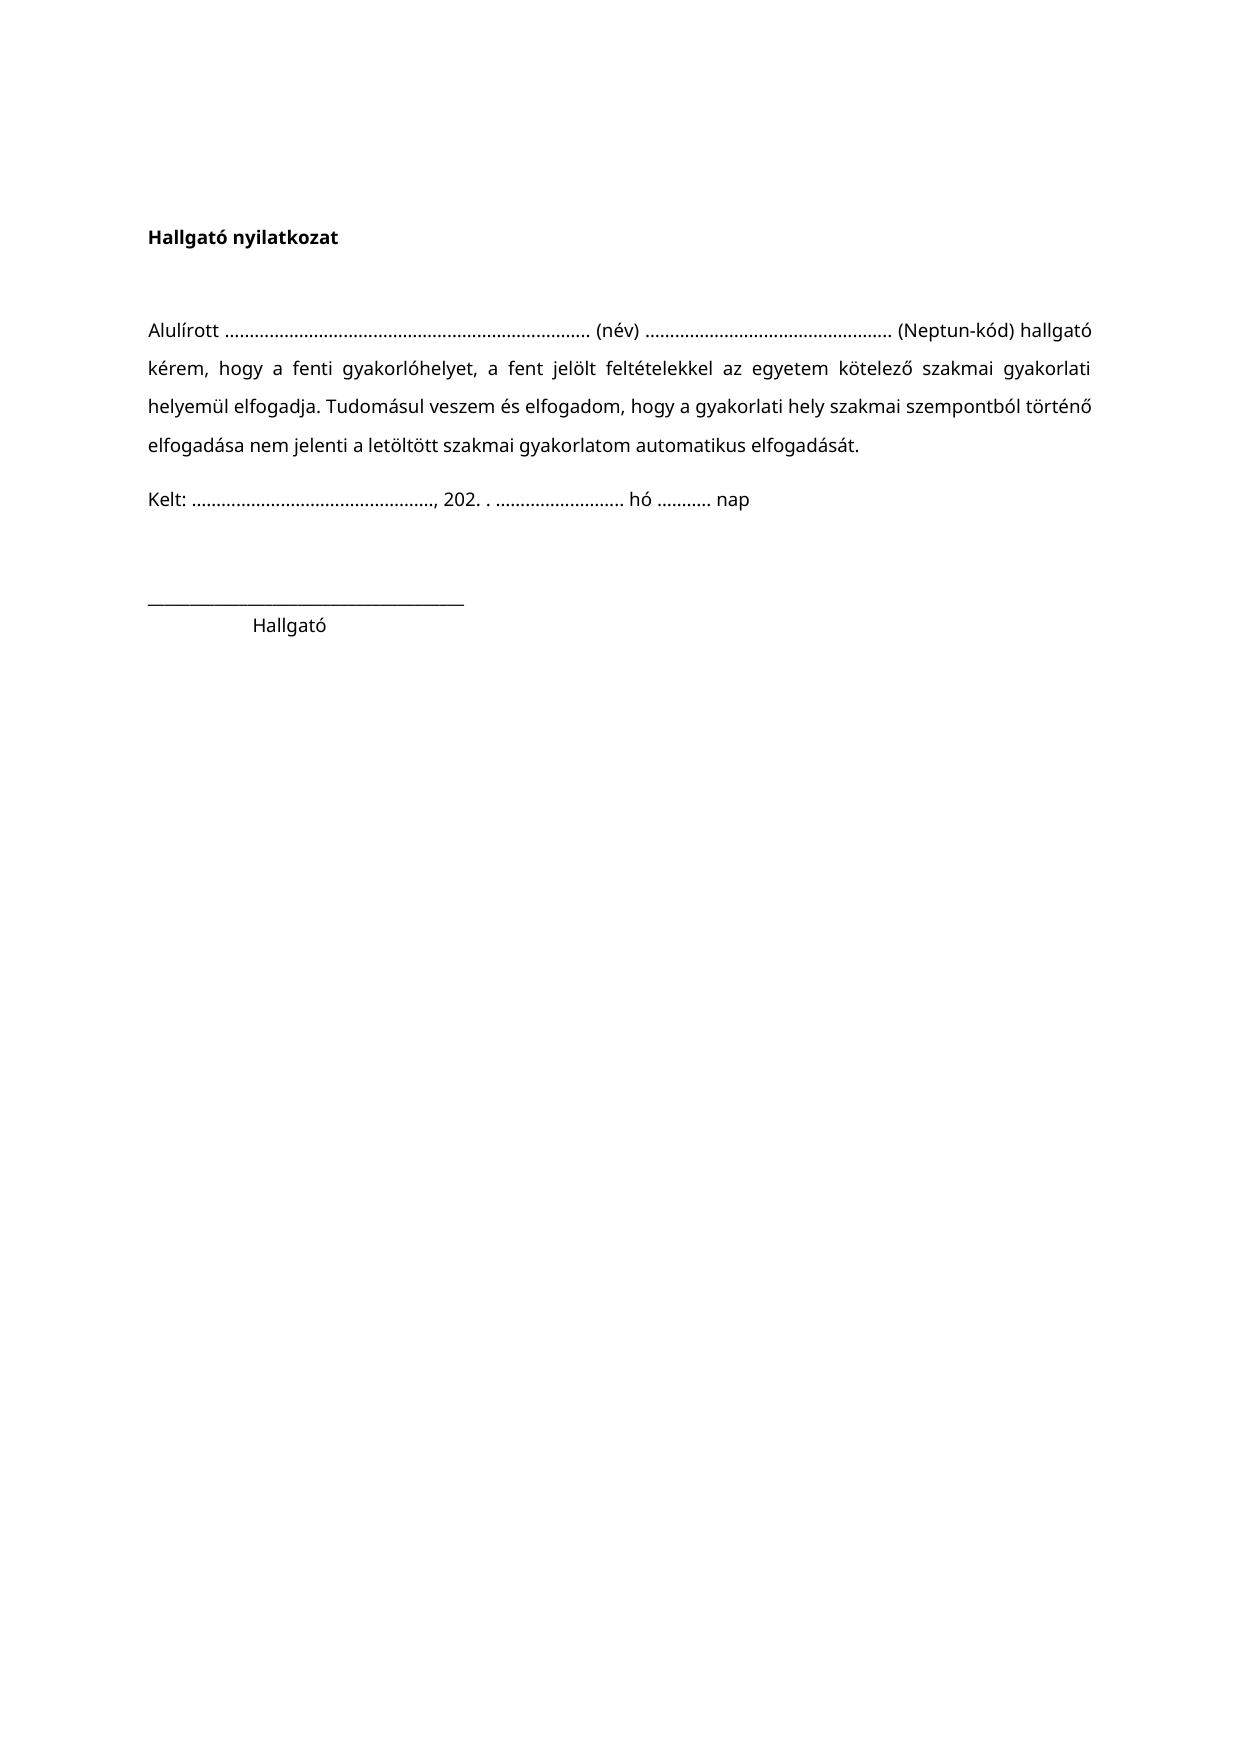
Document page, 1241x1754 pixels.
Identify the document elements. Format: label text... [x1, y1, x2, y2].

text Hallgató nyilatkozat [148, 224, 1093, 249]
text Kelt: …………………………………………., 202. . …………………….. hó ……….. nap [148, 487, 1093, 512]
text Alulírott ……………………………………………………………….. (név) ………………………………………….. (Neptun-kód) hallgató kérem, hogy a fenti gyakorlóhelyet, a fent jelölt feltételekkel az egyetem kötelező szakmai gyakorlati helyemül elfogadja. Tudomásul veszem és elfogadom, hogy a gyakorlati hely szakmai szempontból történő elfogadása nem jelenti a letöltött szakmai gyakorlatom automatikus elfogadását. [148, 317, 1093, 457]
text ______________________________________ [148, 583, 1093, 609]
text Hallgató [177, 613, 1093, 638]
